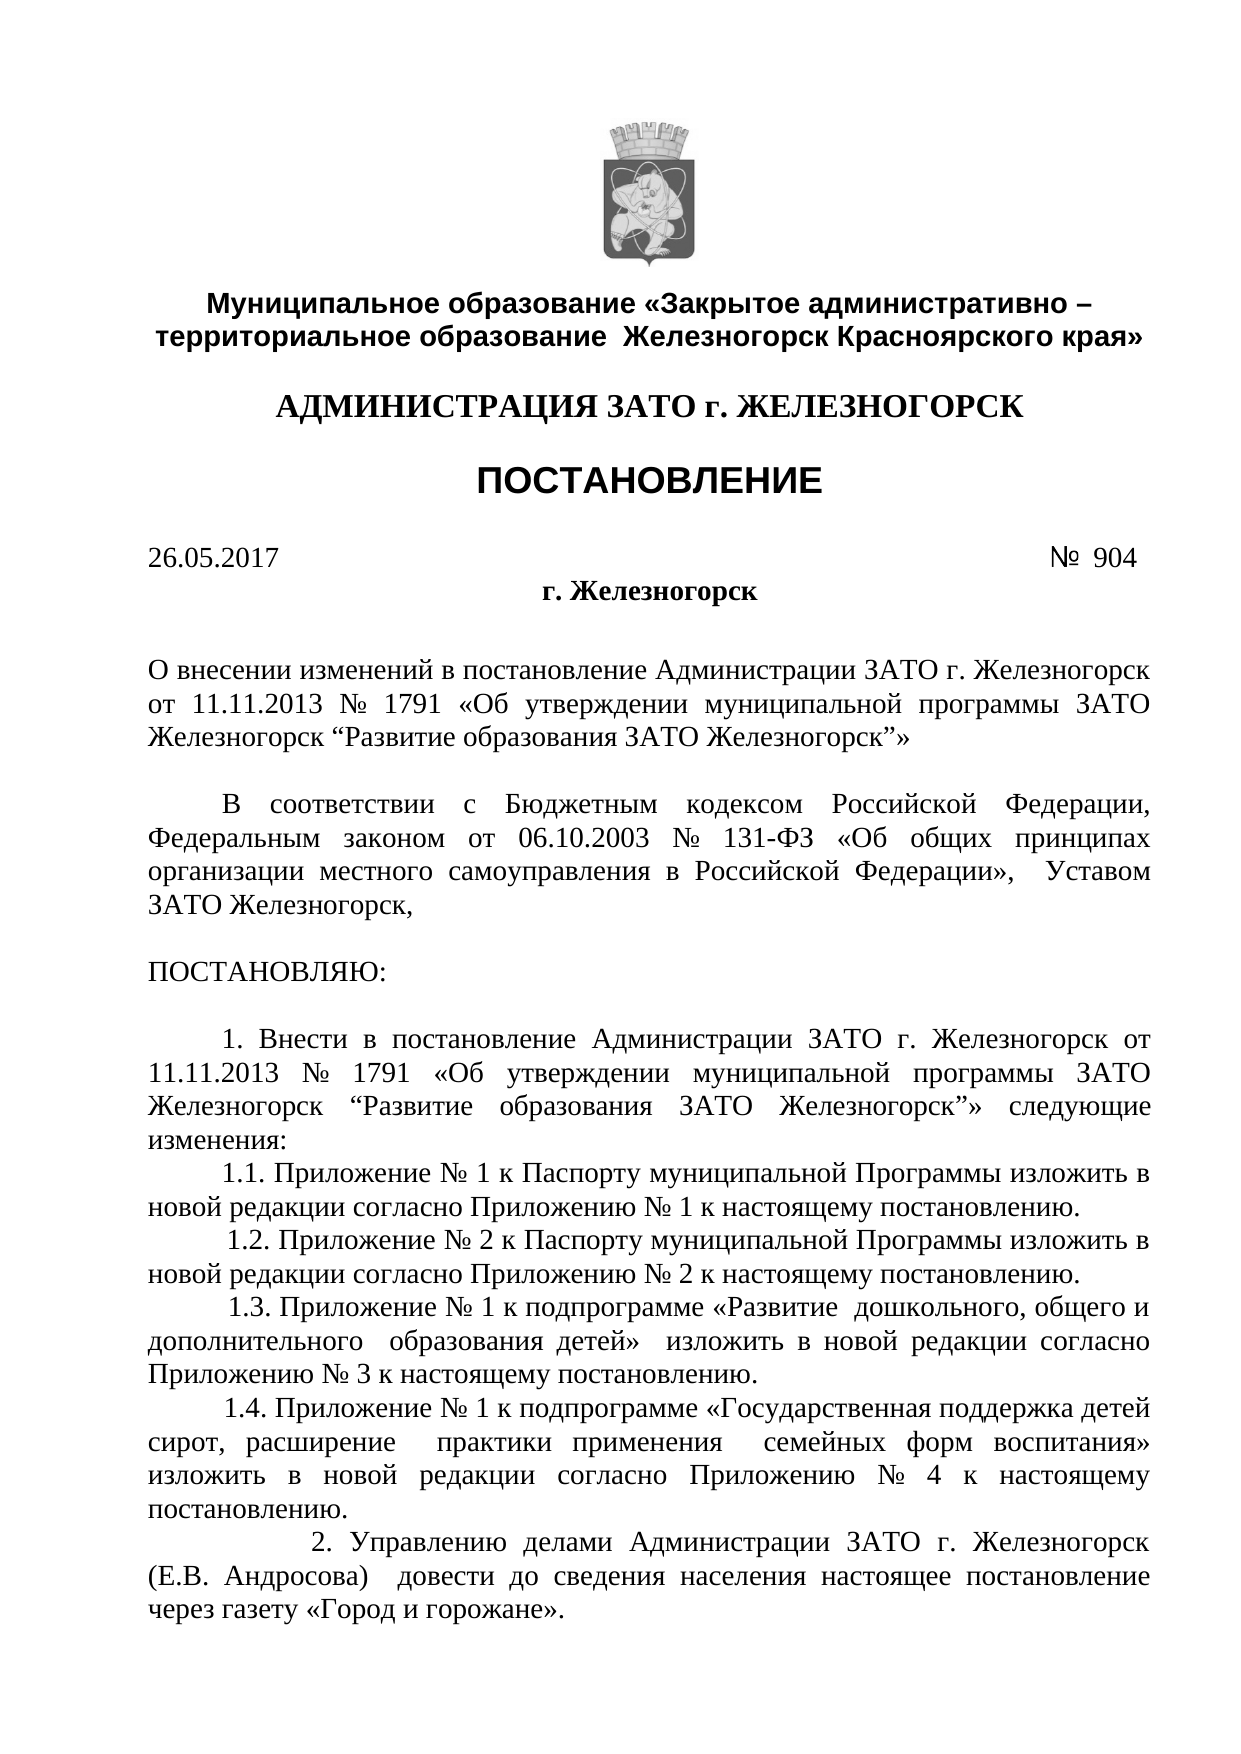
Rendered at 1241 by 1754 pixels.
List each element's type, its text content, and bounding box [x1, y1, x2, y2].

text 1.4. Приложение № 1 к подпрограмме «Государственная поддержка детей сирот, расширение практики применения семейных форм воспитания» изложить в новой редакции согласно Приложению № 4 к настоящему постановлению. [148, 1390, 1152, 1524]
text 1.2. Приложение № 2 к Паспорту муниципальной Программы изложить в новой редакции согласно Приложению № 2 к настоящему постановлению. [148, 1222, 1152, 1289]
text 1.1. Приложение № 1 к Паспорту муниципальной Программы изложить в новой редакции согласно Приложению № 1 к настоящему постановлению. [148, 1155, 1152, 1222]
text Муниципальное образование «Закрытое административно – территориальное образование Железногорск Красноярского края» [148, 286, 1152, 353]
text ПОСТАНОВЛЯЮ: [148, 954, 1152, 988]
text В соответствии с Бюджетным кодексом Российской Федерации, Федеральным законом от 06.10.2003 № 131-ФЗ «Об общих принципах организации местного самоуправления в Российской Федерации», Уставом ЗАТО Железногорск, [148, 786, 1152, 921]
text 1. Внести в постановление Администрации ЗАТО г. Железногорск от 11.11.2013 № 1791 «Об утверждении муниципальной программы ЗАТО Железногорск “Развитие образования ЗАТО Железногорск”» следующие изменения: [148, 1021, 1152, 1155]
text О внесении изменений в постановление Администрации ЗАТО г. Железногорск от 11.11.2013 № 1791 «Об утверждении муниципальной программы ЗАТО Железногорск “Развитие образования ЗАТО Железногорск”» [148, 652, 1152, 753]
text г. Железногорск [148, 573, 1152, 607]
text ПОСТАНОВЛЕНИЕ [148, 458, 1152, 501]
subtitle АДМИНИСТРАЦИЯ ЗАТО г. ЖЕЛЕЗНОГОРСК [148, 386, 1152, 425]
text 26.05.2017 904 [148, 540, 1152, 573]
text 2. Управлению делами Администрации ЗАТО г. Железногорск (Е.В. Андросова) довести до сведения населения настоящее постановление через газету «Город и горожане». [148, 1524, 1152, 1625]
text 1.3. Приложение № 1 к подпрограмме «Развитие дошкольного, общего и дополнительного образования детей» изложить в новой редакции согласно Приложению № 3 к настоящему постановлению. [148, 1289, 1152, 1390]
